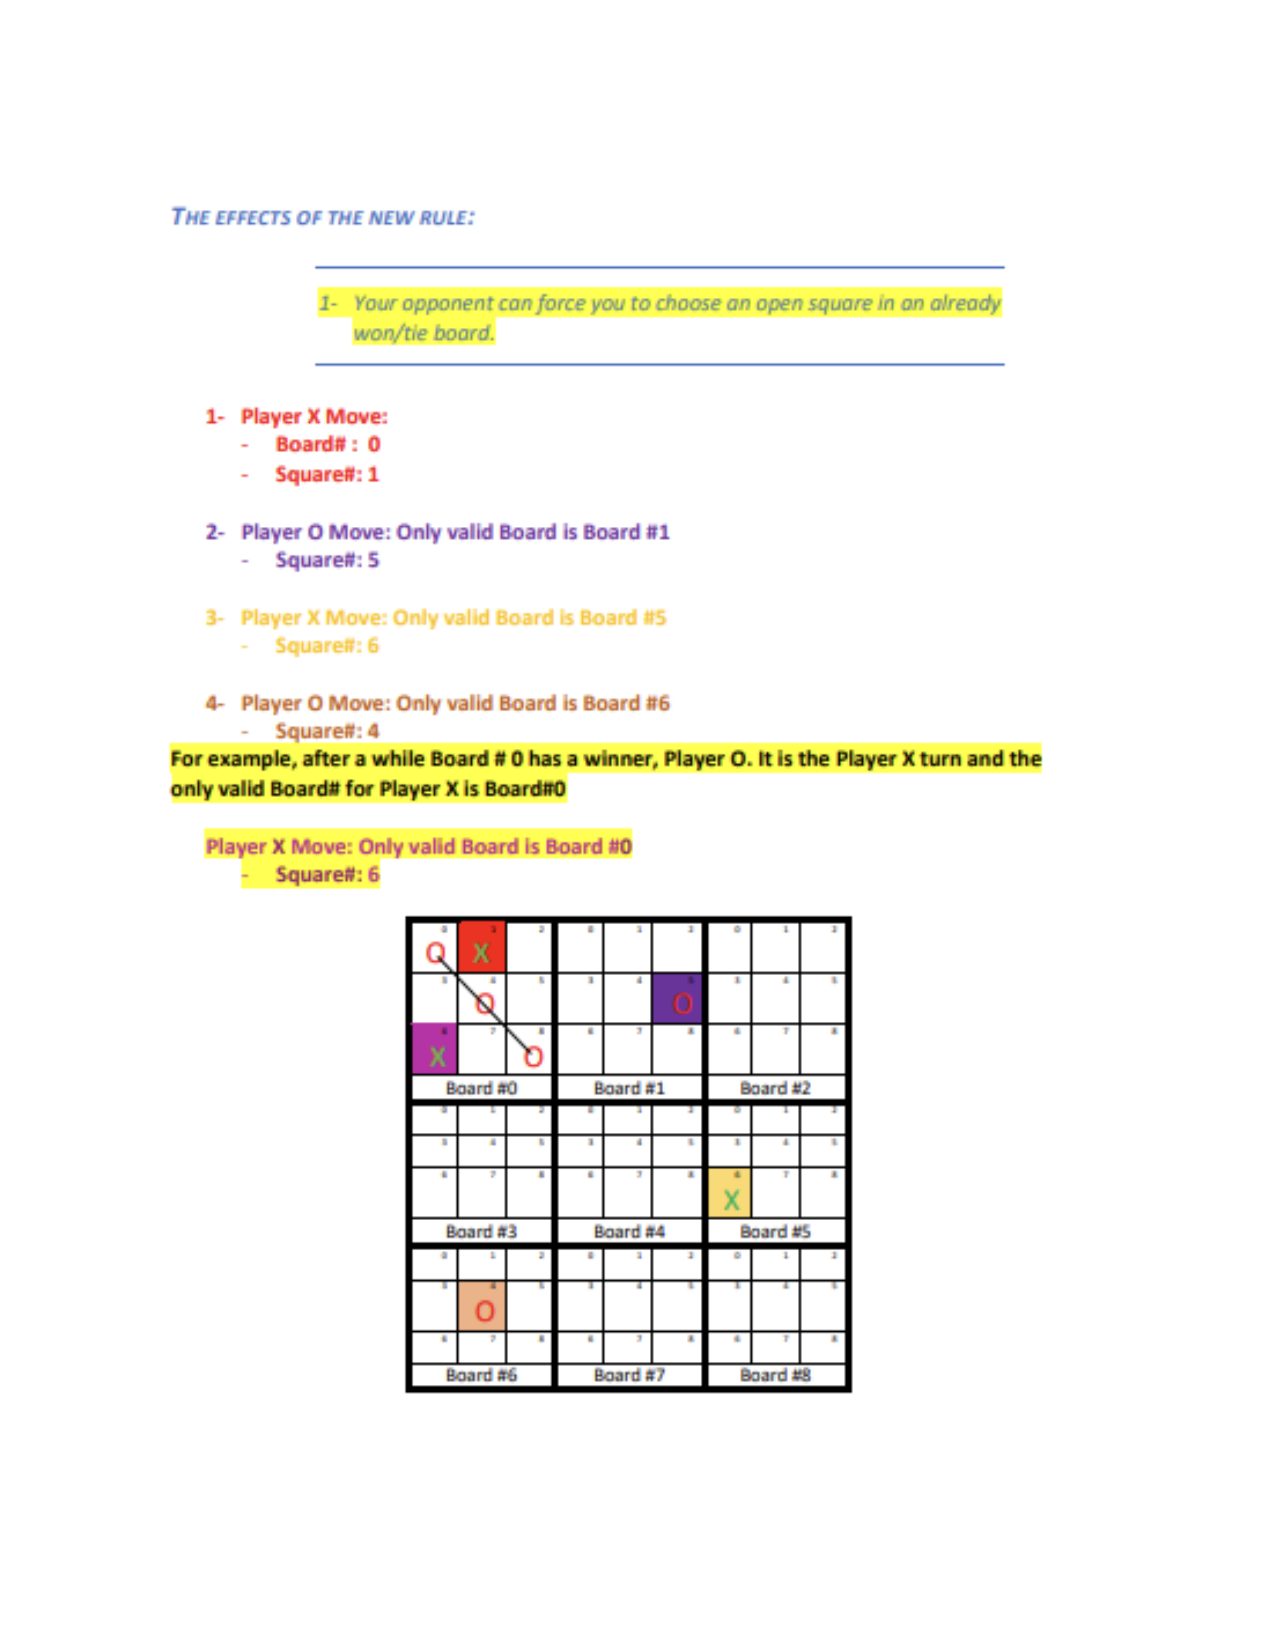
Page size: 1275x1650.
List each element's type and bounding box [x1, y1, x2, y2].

picture [80, 150, 1195, 1560]
